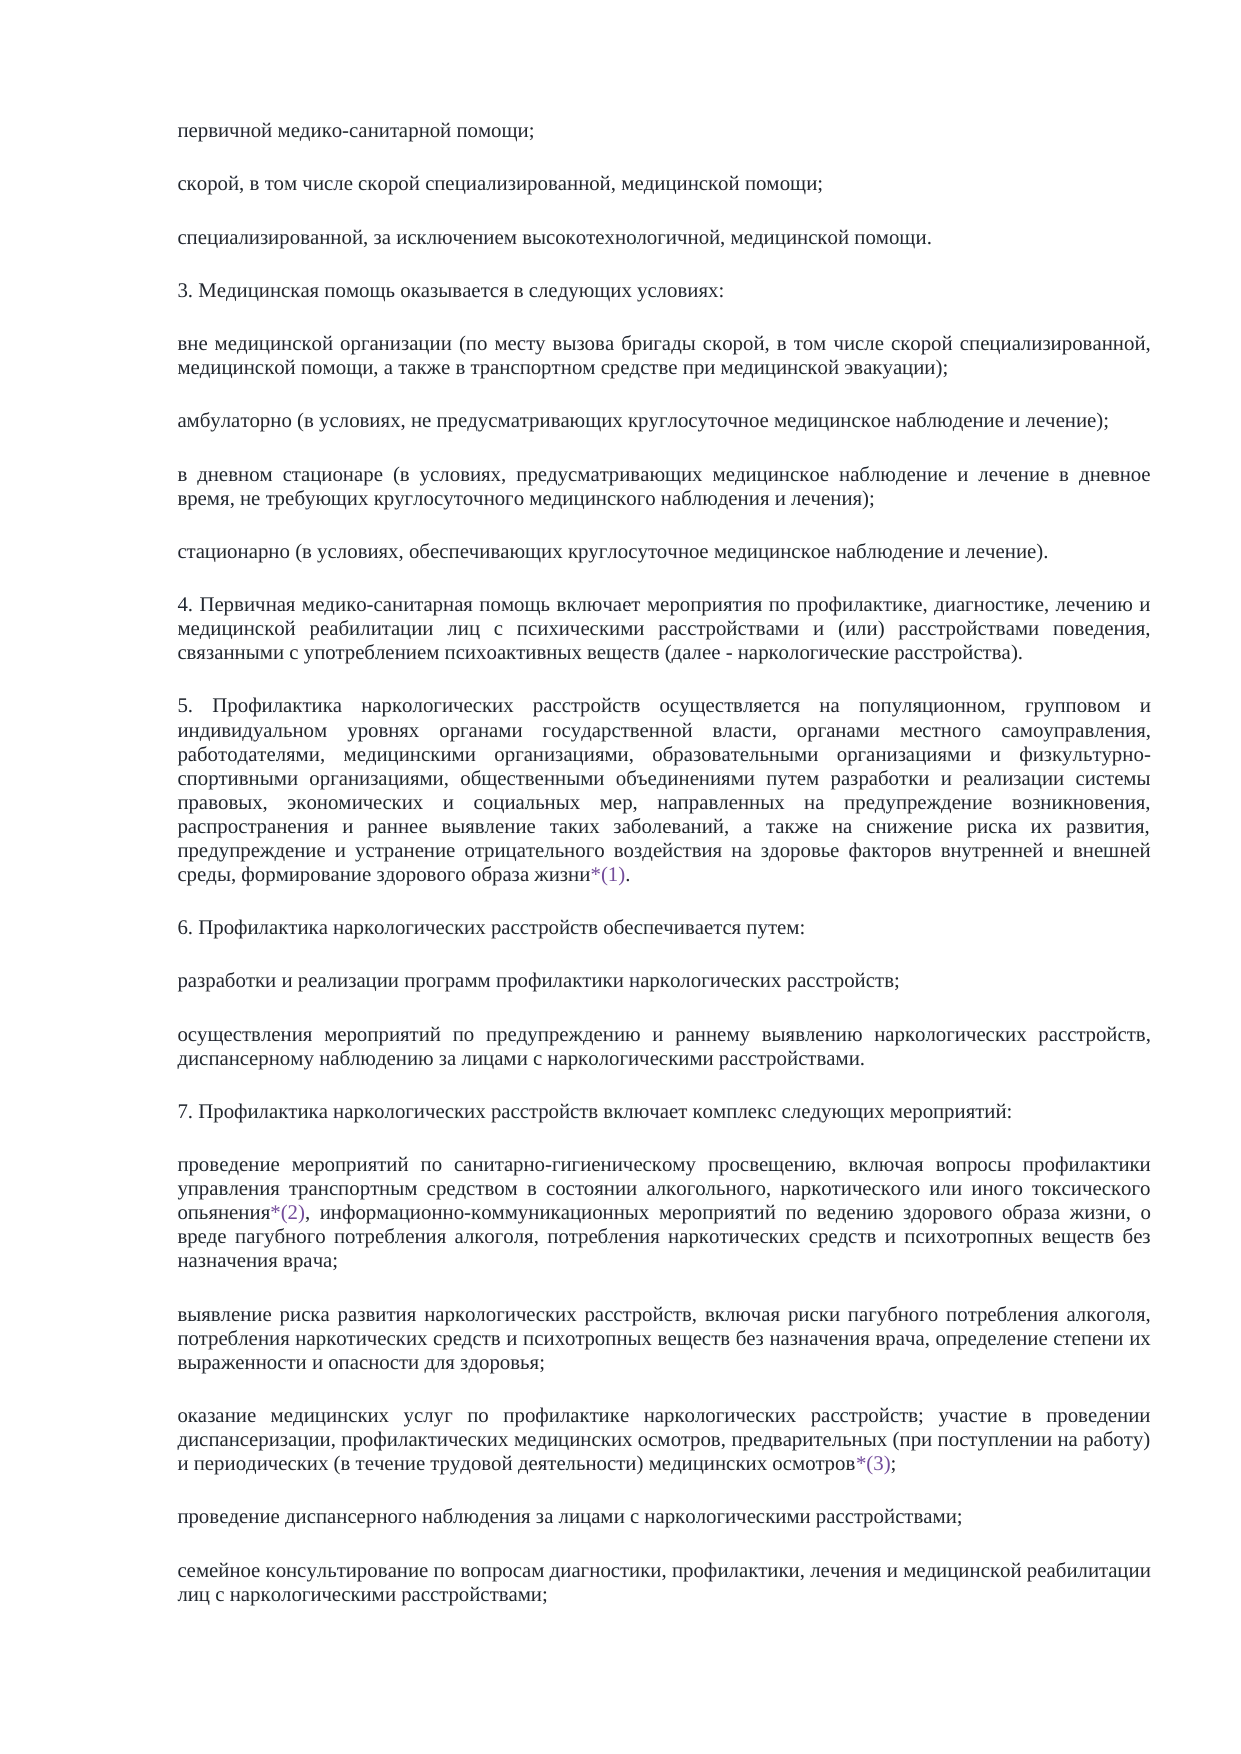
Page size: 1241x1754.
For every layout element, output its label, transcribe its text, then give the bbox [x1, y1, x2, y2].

text амбулаторно (в условиях, не предусматривающих круглосуточное медицинское наблюдение и лечение); [177, 408, 1152, 432]
text стационарно (в условиях, обеспечивающих круглосуточное медицинское наблюдение и лечение). [177, 539, 1152, 563]
text осуществления мероприятий по предупреждению и раннему выявлению наркологических расстройств, диспансерному наблюдению за лицами с наркологическими расстройствами. [177, 1022, 1152, 1070]
text 7. Профилактика наркологических расстройств включает комплекс следующих мероприятий: [177, 1099, 1152, 1123]
text скорой, в том числе скорой специализированной, медицинской помощи; [177, 171, 1152, 195]
text специализированной, за исключением высокотехнологичной, медицинской помощи. [177, 224, 1152, 249]
text 5. Профилактика наркологических расстройств осуществляется на популяционном, групповом и индивидуальном уровнях органами государственной власти, органами местного самоуправления, работодателями, медицинскими организациями, образовательными организациями и физкультурно-спортивными организациями, общественными объединениями путем разработки и реализации системы правовых, экономических и социальных мер, направленных на предупреждение возникновения, распространения и раннее выявление таких заболеваний, а также на снижение риска их развития, предупреждение и устранение отрицательного воздействия на здоровье факторов внутренней и внешней среды, формирование здорового образа жизни*(1). [177, 693, 1152, 886]
text разработки и реализации программ профилактики наркологических расстройств; [177, 968, 1152, 992]
text выявление риска развития наркологических расстройств, включая риски пагубного потребления алкоголя, потребления наркотических средств и психотропных веществ без назначения врача, определение степени их выраженности и опасности для здоровья; [177, 1302, 1152, 1374]
text проведение диспансерного наблюдения за лицами с наркологическими расстройствами; [177, 1504, 1152, 1528]
text первичной медико-санитарной помощи; [177, 118, 1152, 142]
text оказание медицинских услуг по профилактике наркологических расстройств; участие в проведении диспансеризации, профилактических медицинских осмотров, предварительных (при поступлении на работу) и периодических (в течение трудовой деятельности) медицинских осмотров*(3); [177, 1403, 1152, 1475]
text 4. Первичная медико-санитарная помощь включает мероприятия по профилактике, диагностике, лечению и медицинской реабилитации лиц с психическими расстройствами и (или) расстройствами поведения, связанными с употреблением психоактивных веществ (далее - наркологические расстройства). [177, 592, 1152, 664]
text в дневном стационаре (в условиях, предусматривающих медицинское наблюдение и лечение в дневное время, не требующих круглосуточного медицинского наблюдения и лечения); [177, 462, 1152, 510]
text 6. Профилактика наркологических расстройств обеспечивается путем: [177, 915, 1152, 939]
text семейное консультирование по вопросам диагностики, профилактики, лечения и медицинской реабилитации лиц с наркологическими расстройствами; [177, 1557, 1152, 1606]
text вне медицинской организации (по месту вызова бригады скорой, в том числе скорой специализированной, медицинской помощи, а также в транспортном средстве при медицинской эвакуации); [177, 331, 1152, 379]
text 3. Медицинская помощь оказывается в следующих условиях: [177, 278, 1152, 302]
text проведение мероприятий по санитарно-гигиеническому просвещению, включая вопросы профилактики управления транспортным средством в состоянии алкогольного, наркотического или иного токсического опьянения*(2), информационно-коммуникационных мероприятий по ведению здорового образа жизни, о вреде пагубного потребления алкоголя, потребления наркотических средств и психотропных веществ без назначения врача; [177, 1152, 1152, 1272]
